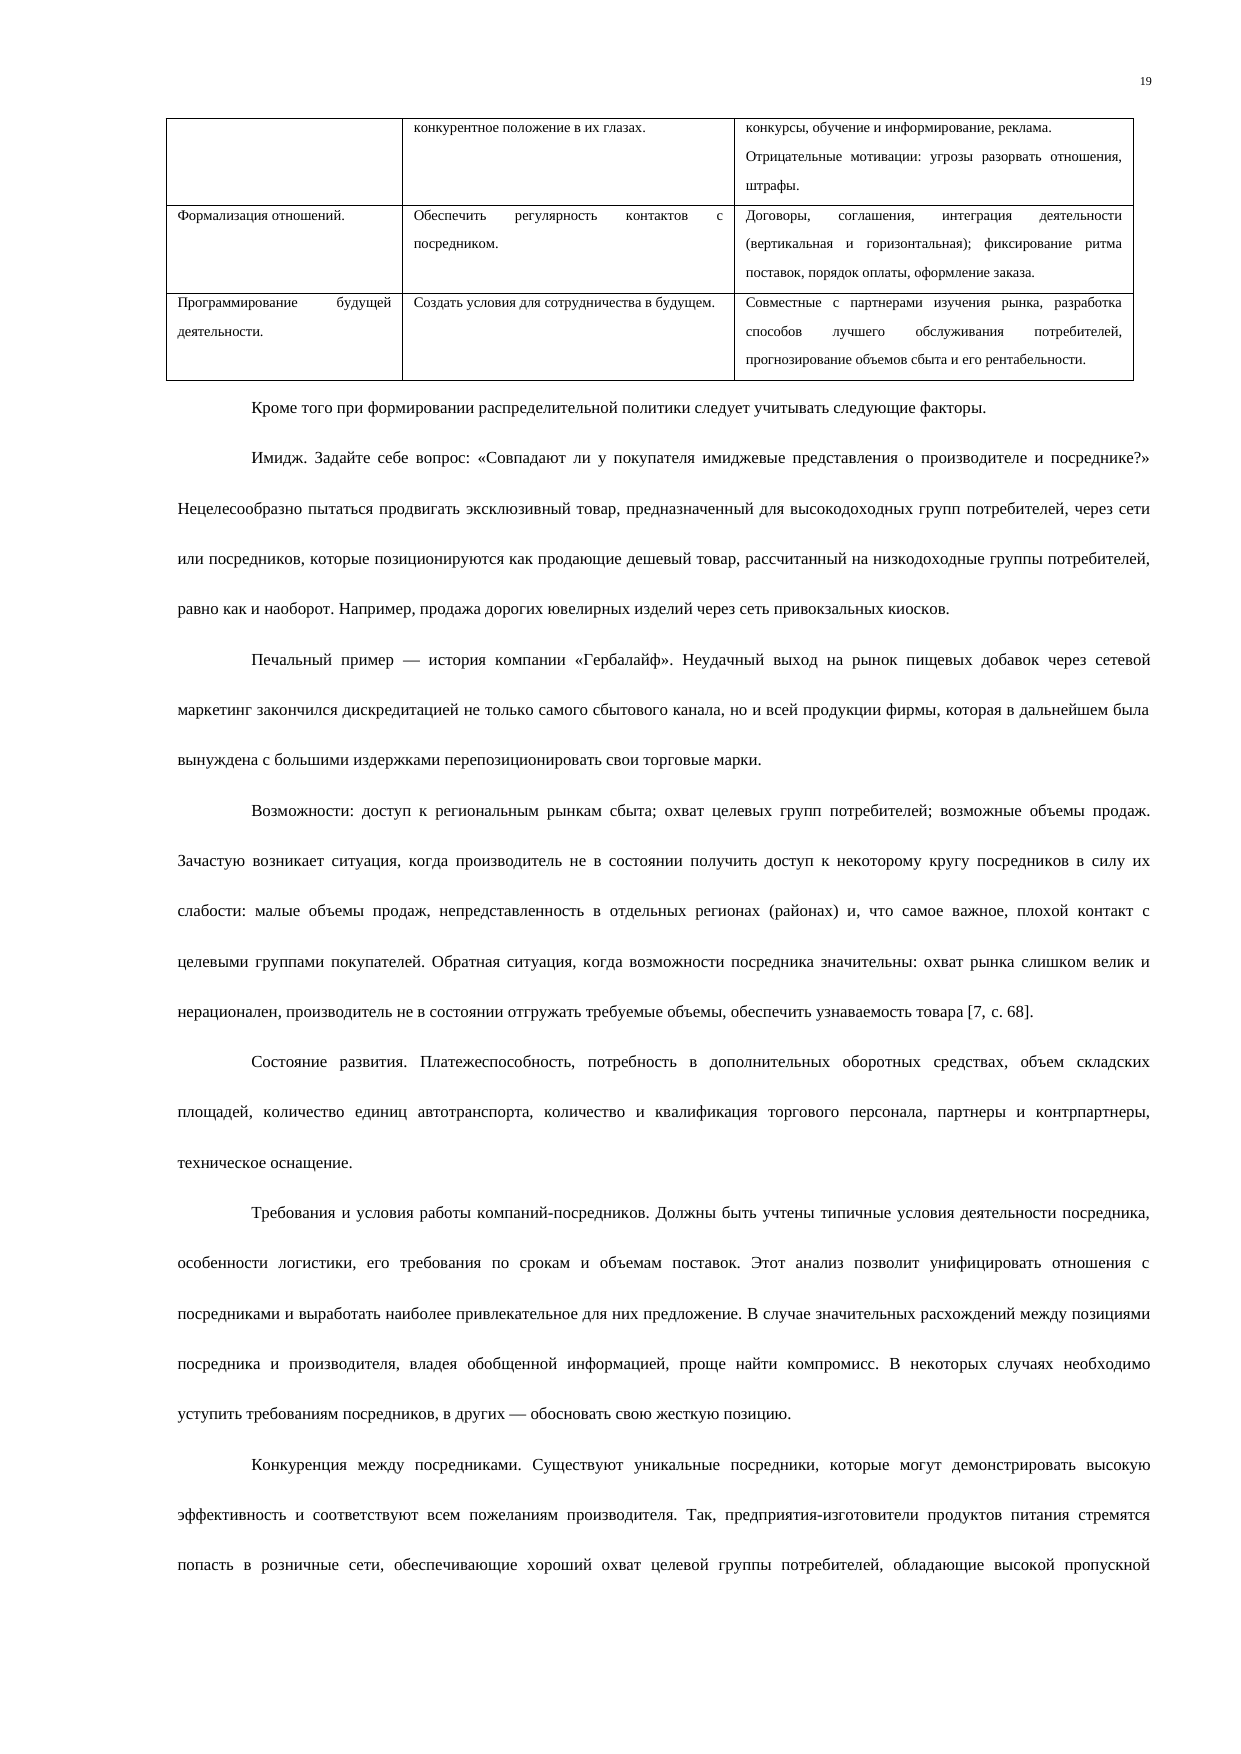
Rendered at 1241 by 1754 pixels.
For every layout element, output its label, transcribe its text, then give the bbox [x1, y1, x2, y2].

text Возможности: доступ к региональным рынкам сбыта; охват целевых групп потребителей; возможные объемы продаж. Зачастую возникает ситуация, когда производитель не в состоянии получить доступ к некоторому кругу посредников в силу их слабости: малые объемы продаж, непредставленность в отдельных регионах (районах) и, что самое важное, плохой контакт с целевыми группами покупателей. Обратная ситуация, когда возможности посредника значительны: охват рынка слишком велик и нерационален, производитель не в состоянии отгружать требуемые объемы, обеспечить узнаваемость товара [7, c. 68]. [177, 800, 1152, 1035]
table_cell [403, 119, 734, 205]
table_cell Создать условия для сотрудничества в будущем. [403, 294, 734, 380]
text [177, 1454, 1152, 1588]
table_cell Программирование будущей деятельности. [167, 294, 402, 380]
table_cell Договоры, соглашения, интеграция деятельности (вертикальная и горизонтальная); фиксирование ритма поставок, порядок оплаты, оформление заказа. [735, 206, 1133, 293]
text Кроме того при формировании распределительной политики следует учитывать следующие факторы. [177, 398, 1152, 431]
table_cell Совместные с партнерами изучения рынка, разработка способов лучшего обслуживания потребителей, прогнозирование объемов сбыта и его рентабельности. [735, 294, 1133, 380]
text Состояние развития. Платежеспособность, потребность в дополнительных оборотных средствах, объем складских площадей, количество единиц автотранспорта, количество и квалификация торгового персонала, партнеры и контрпартнеры, техническое оснащение. [177, 1052, 1152, 1186]
table_cell Формализация отношений. [167, 206, 402, 293]
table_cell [167, 119, 402, 205]
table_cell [735, 119, 1133, 205]
text Требования и условия работы компаний-посредников. Должны быть учтены типичные условия деятельности посредника, особенности логистики, его требования по срокам и объемам поставок. Этот анализ позволит унифицировать отношения с посредниками и выработать наиболее привлекательное для них предложение. В случае значительных расхождений между позициями посредника и производителя, владея обобщенной информацией, проще найти компромисс. В некоторых случаях необходимо уступить требованиям посредников, в других — обосновать свою жесткую позицию. [177, 1203, 1152, 1438]
text Печальный пример — история компании «Гербалайф». Неудачный выход на рынок пищевых добавок через сетевой маркетинг закончился дискредитацией не только самого сбытового канала, но и всей продукции фирмы, которая в дальнейшем была вынуждена с большими издержками перепозиционировать свои торговые марки. [177, 649, 1152, 783]
text Имидж. Задайте себе вопрос: «Совпадают ли у покупателя имиджевые представления о производителе и посреднике?» Нецелесообразно пытаться продвигать эксклюзивный товар, предназначенный для высокодоходных групп потребителей, через сети или посредников, которые позиционируются как продающие дешевый товар, рассчитанный на низкодоходные группы потребителей, равно как и наоборот. Например, продажа дорогих ювелирных изделий через сеть привокзальных киосков. [177, 448, 1152, 633]
table_cell Обеспечить регулярность контактов с посредником. [403, 206, 734, 293]
